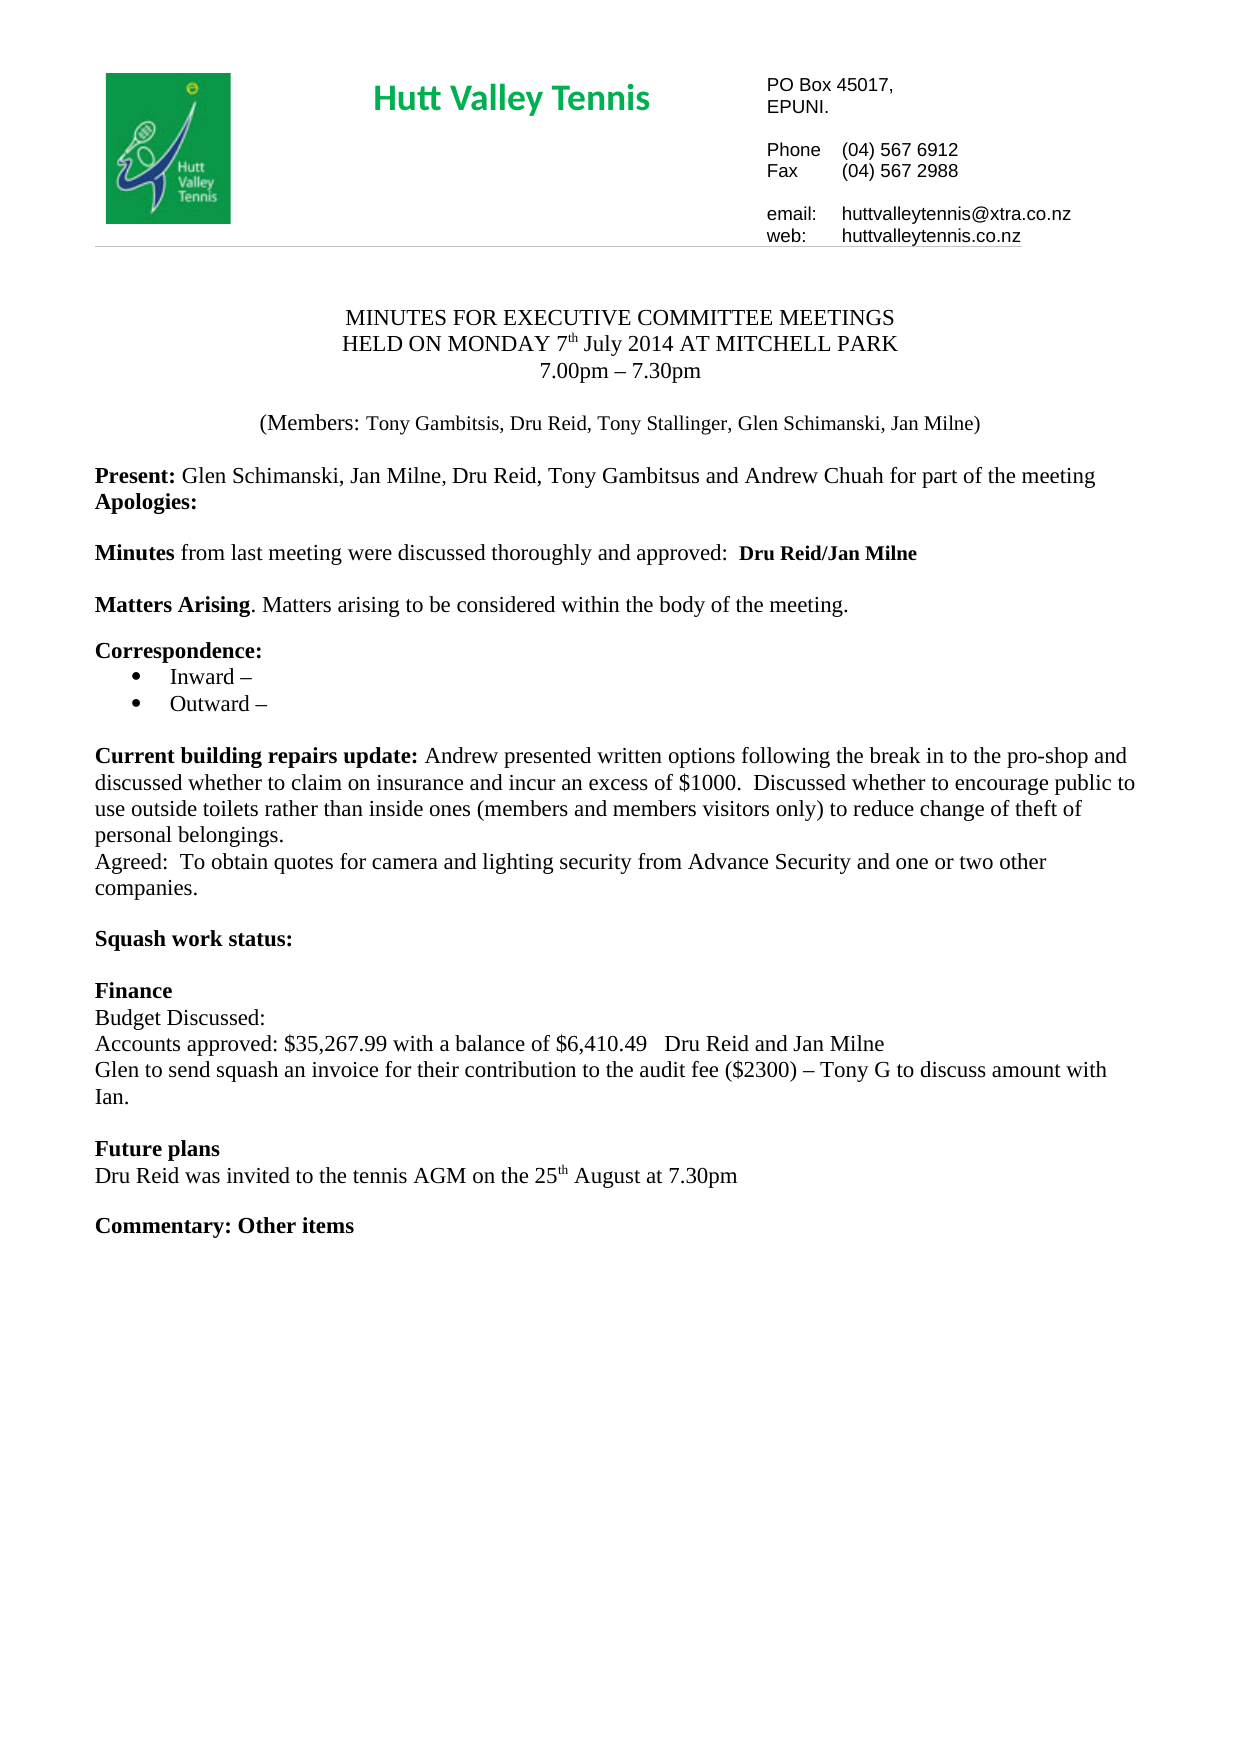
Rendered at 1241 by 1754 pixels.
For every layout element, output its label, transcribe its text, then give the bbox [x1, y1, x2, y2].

text MINUTES FOR EXECUTIVE COMMITTEE MEETINGS [94, 304, 1146, 330]
text Minutes from last meeting were discussed thoroughly and approved: Dru Reid/Jan Milne [94, 539, 1146, 565]
text Commentary: Other items [94, 1212, 1146, 1239]
text Squash work status: [94, 925, 1146, 951]
text Apologies: [94, 488, 1146, 515]
text 7.00pm – 7.30pm [94, 357, 1146, 383]
text Agreed: To obtain quotes for camera and lighting security from Advance Security and one or two other companies. [94, 848, 1146, 901]
text Future plans [94, 1136, 1146, 1162]
text Glen to send squash an invoice for their contribution to the audit fee ($2300) – Tony G to discuss amount with Ian. [94, 1056, 1146, 1109]
text Accounts approved: $35,267.99 with a balance of $6,410.49 Dru Reid and Jan Milne [94, 1030, 1146, 1056]
list Inward – [132, 663, 1146, 690]
text Correspondence: [94, 637, 1146, 663]
text HELD ON MONDAY 7th July 2014 AT MITCHELL PARK [94, 330, 1146, 357]
text Matters Arising. Matters arising to be considered within the body of the meeting. [94, 592, 1146, 618]
text Current building repairs update: Andrew presented written options following the break in to the pro-shop and discussed whether to claim on insurance and incur an excess of $1000. Discussed whether to encourage public to use outside toilets rather than inside ones (members and members visitors only) to reduce change of theft of personal belongings. [94, 742, 1146, 848]
text Finance [94, 977, 1146, 1004]
text Present: Glen Schimanski, Jan Milne, Dru Reid, Tony Gambitsus and Andrew Chuah for part of the meeting [94, 462, 1146, 488]
text (Members: Tony Gambitsis, Dru Reid, Tony Stallinger, Glen Schimanski, Jan Milne) [94, 409, 1146, 436]
text Budget Discussed: [94, 1004, 1146, 1030]
list Outward – [132, 690, 1146, 716]
text Dru Reid was invited to the tennis AGM on the 25th August at 7.30pm [94, 1162, 1146, 1188]
picture [105, 73, 231, 224]
